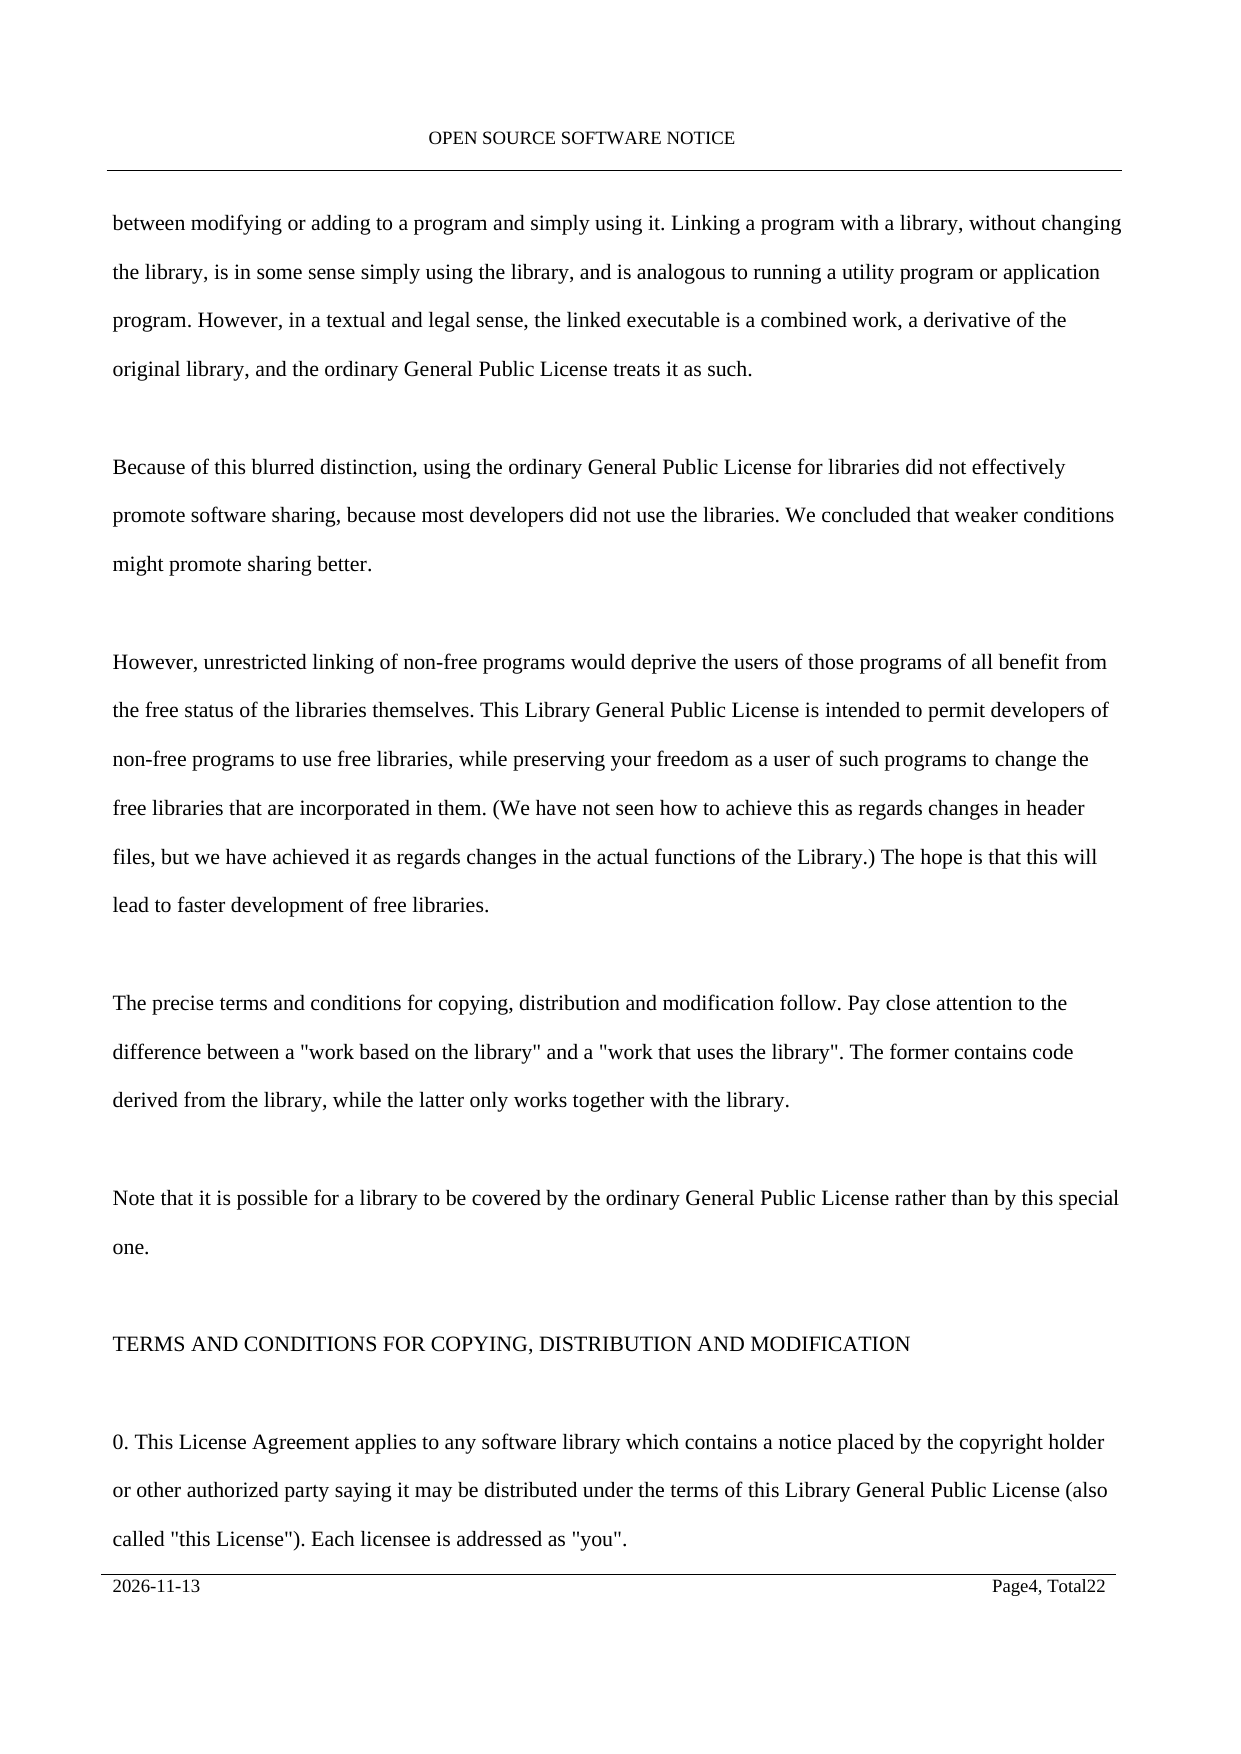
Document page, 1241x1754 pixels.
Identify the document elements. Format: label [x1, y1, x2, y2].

text [112, 206, 1128, 1555]
